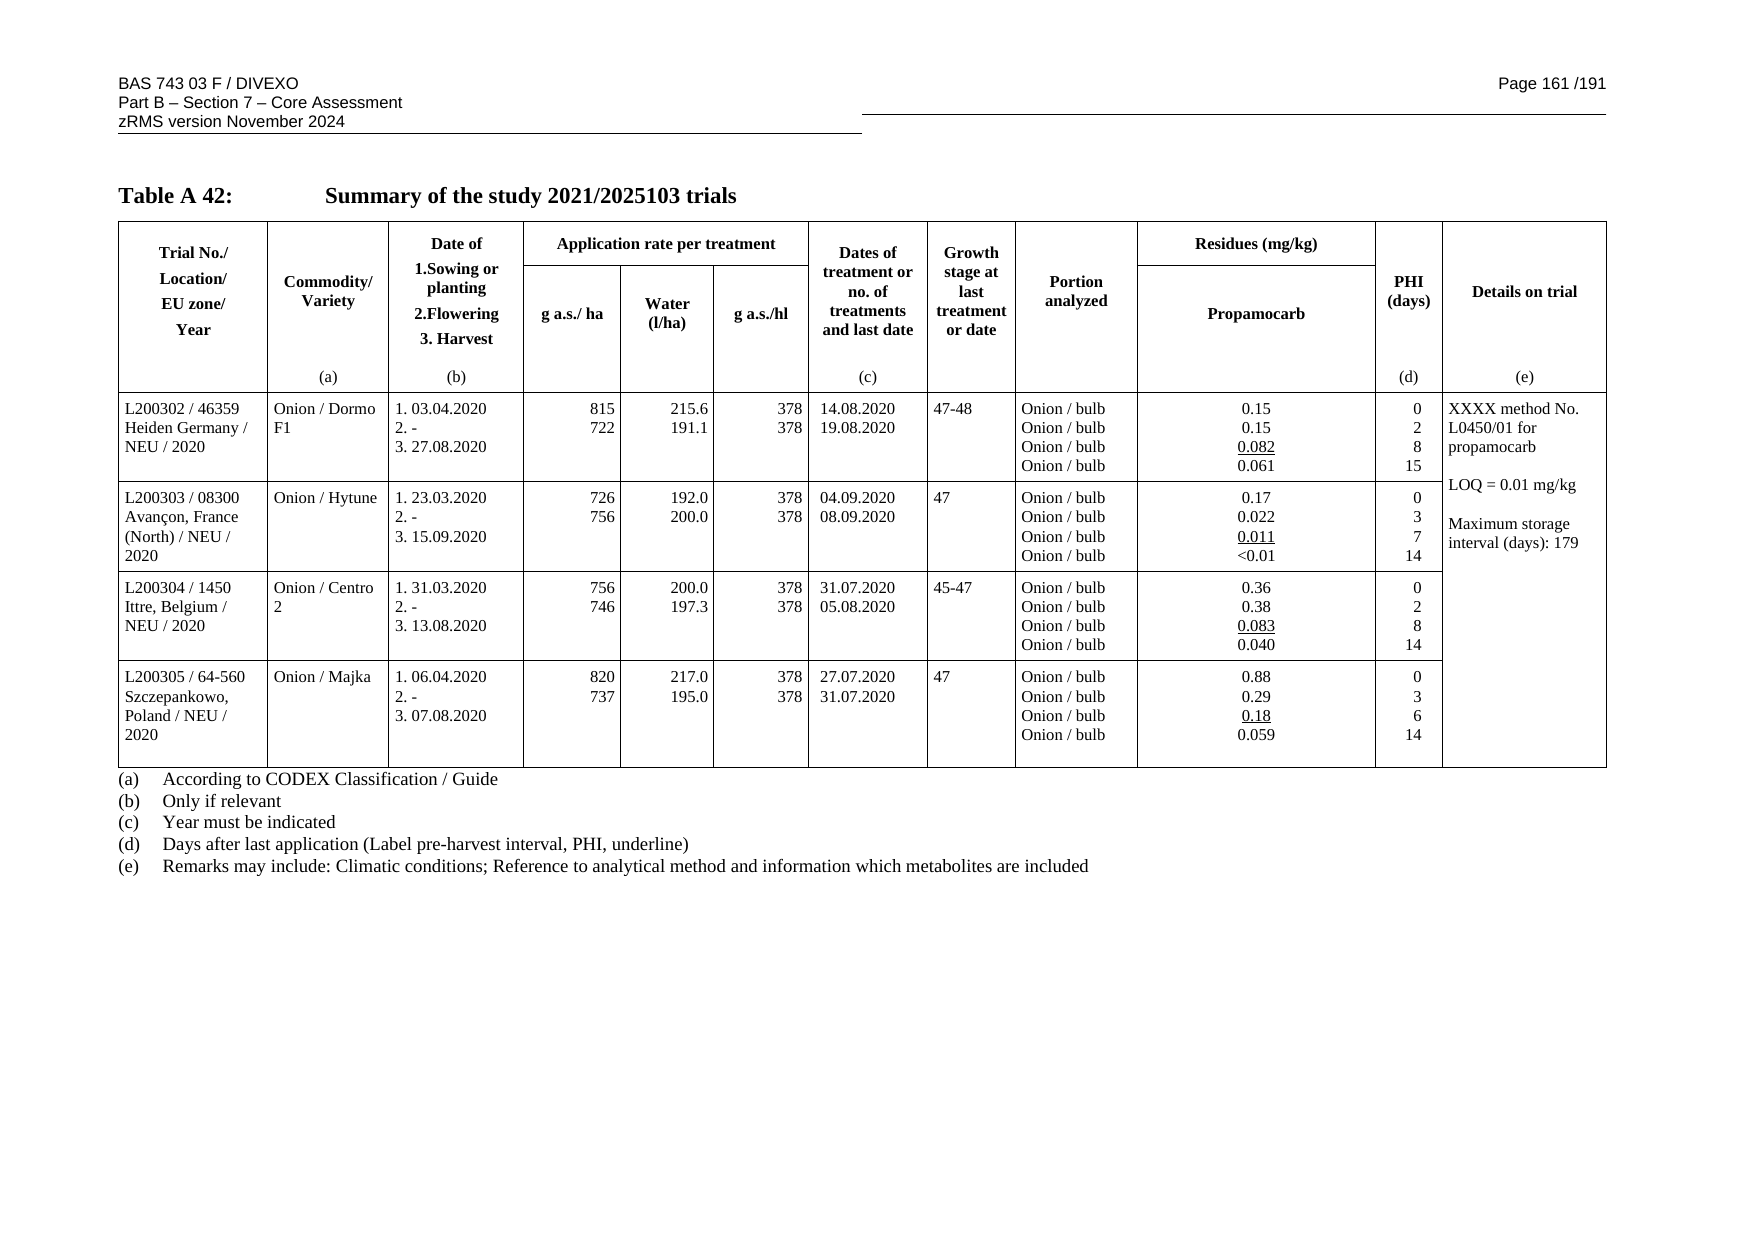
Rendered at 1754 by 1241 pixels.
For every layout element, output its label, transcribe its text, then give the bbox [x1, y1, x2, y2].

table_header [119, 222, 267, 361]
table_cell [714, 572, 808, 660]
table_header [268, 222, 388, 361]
text (d) Days after last application (Label pre-harvest interval, PHI, underline) [118, 833, 1606, 854]
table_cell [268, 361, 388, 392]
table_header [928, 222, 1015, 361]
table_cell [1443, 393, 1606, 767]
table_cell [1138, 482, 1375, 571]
text Table A 42: Summary of the study 2021/2025103 trials [118, 182, 1606, 208]
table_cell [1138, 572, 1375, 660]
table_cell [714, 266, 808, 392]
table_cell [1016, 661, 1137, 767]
text (c) Year must be indicated [118, 811, 1606, 833]
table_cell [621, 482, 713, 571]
text (e) Remarks may include: Climatic conditions; Reference to analytical method and information which metabolites are included [118, 854, 1606, 876]
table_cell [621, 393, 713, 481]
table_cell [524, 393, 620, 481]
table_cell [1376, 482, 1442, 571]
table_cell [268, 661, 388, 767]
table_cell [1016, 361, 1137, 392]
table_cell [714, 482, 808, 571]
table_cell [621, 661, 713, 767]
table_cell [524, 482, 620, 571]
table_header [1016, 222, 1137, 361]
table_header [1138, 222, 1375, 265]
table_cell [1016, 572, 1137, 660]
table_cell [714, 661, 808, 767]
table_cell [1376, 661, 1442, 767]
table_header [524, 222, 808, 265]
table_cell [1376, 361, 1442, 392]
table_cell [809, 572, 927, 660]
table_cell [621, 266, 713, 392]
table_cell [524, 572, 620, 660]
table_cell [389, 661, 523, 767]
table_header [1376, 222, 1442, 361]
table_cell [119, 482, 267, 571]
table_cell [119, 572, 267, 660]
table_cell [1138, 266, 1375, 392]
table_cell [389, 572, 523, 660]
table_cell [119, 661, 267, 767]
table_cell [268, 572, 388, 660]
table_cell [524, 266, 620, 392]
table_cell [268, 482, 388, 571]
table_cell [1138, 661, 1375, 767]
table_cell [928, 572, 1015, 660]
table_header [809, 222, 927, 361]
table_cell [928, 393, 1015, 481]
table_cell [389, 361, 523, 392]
text (a) According to CODEX Classification / Guide [118, 768, 1606, 790]
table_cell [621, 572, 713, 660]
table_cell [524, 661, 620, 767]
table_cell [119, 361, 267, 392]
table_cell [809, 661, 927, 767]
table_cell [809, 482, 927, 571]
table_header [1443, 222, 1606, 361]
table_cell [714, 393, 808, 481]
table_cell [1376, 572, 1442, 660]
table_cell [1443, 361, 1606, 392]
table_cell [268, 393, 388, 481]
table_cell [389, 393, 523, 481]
text (b) Only if relevant [118, 790, 1606, 811]
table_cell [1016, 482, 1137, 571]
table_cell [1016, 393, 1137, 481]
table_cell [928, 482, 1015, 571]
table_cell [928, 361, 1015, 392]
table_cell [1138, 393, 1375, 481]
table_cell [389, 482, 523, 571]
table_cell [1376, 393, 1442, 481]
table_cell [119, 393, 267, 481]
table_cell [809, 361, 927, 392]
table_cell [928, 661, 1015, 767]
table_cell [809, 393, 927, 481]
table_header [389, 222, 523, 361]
